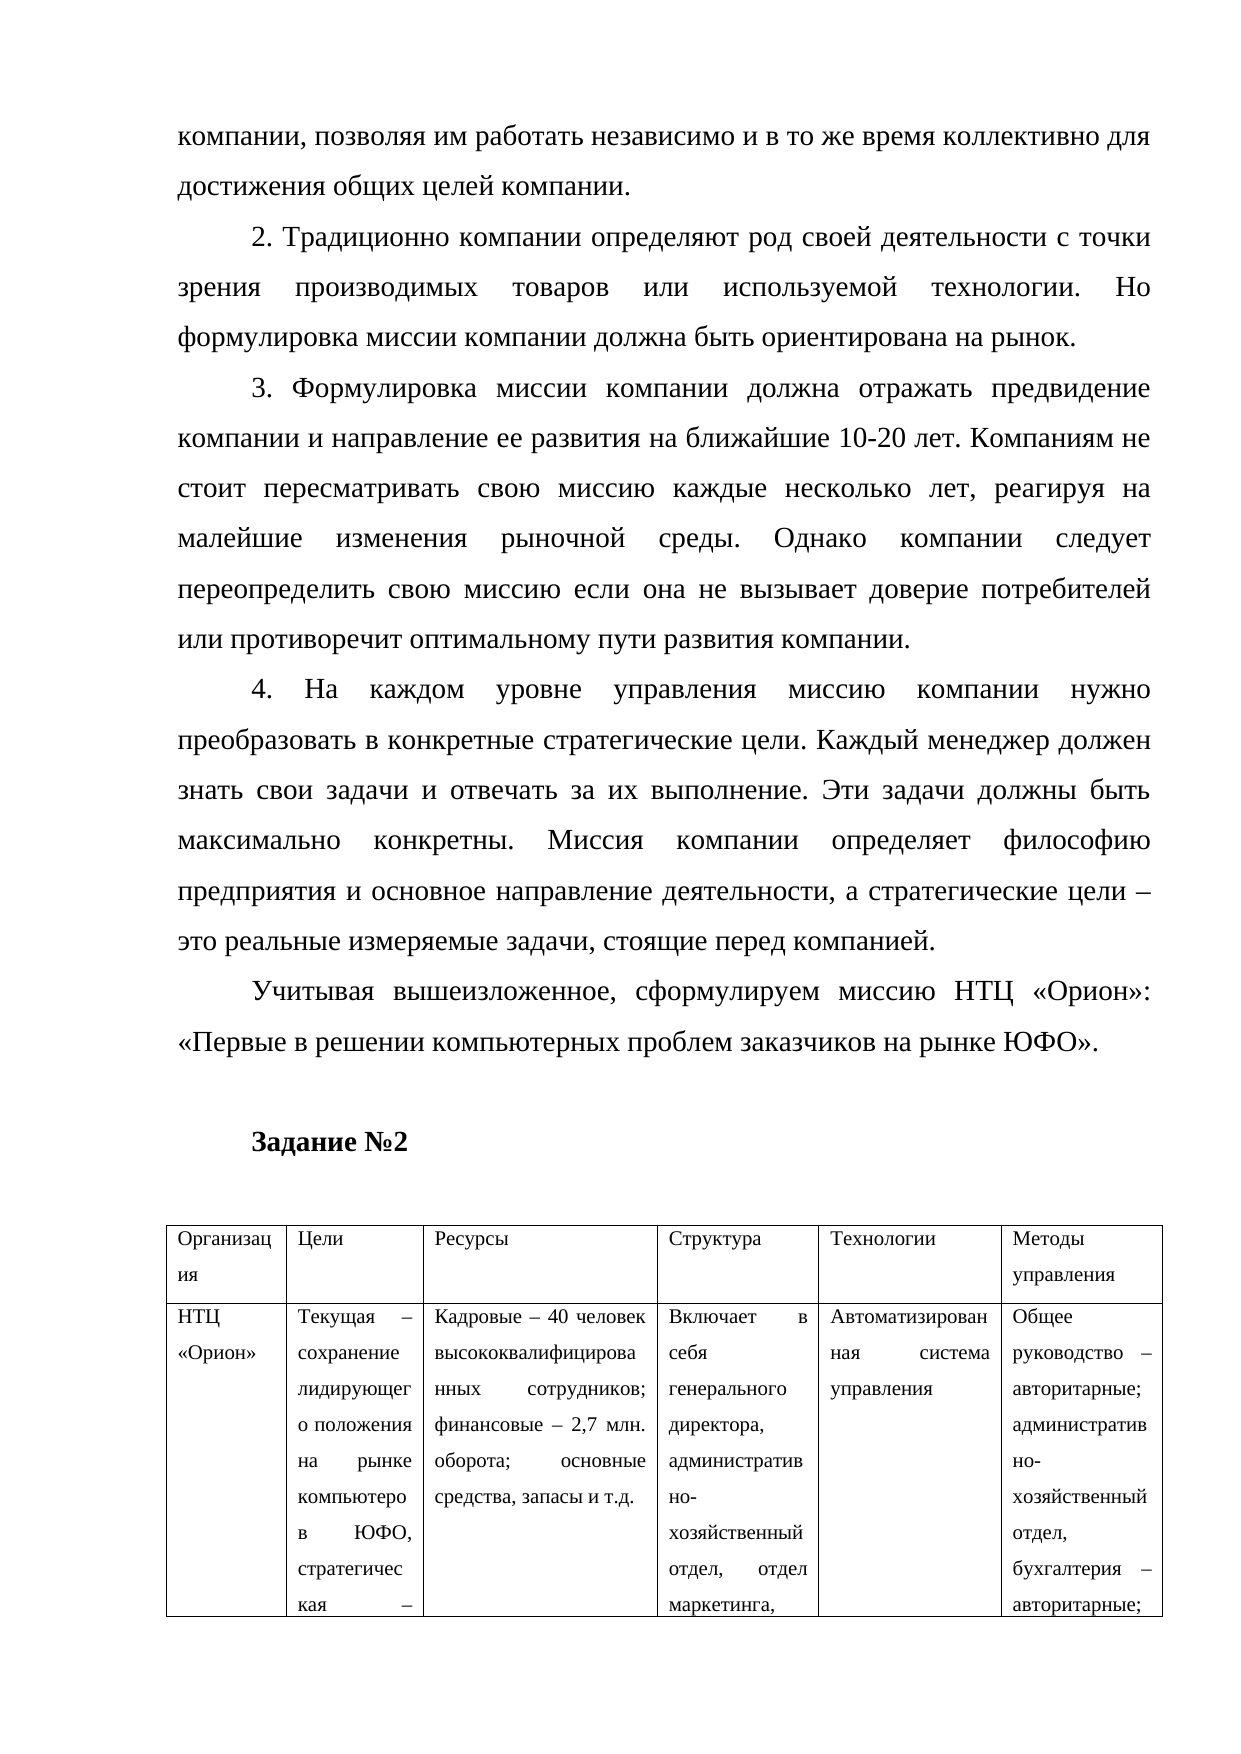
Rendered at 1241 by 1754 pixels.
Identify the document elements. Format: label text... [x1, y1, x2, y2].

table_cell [658, 1304, 818, 1616]
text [177, 118, 1152, 202]
table_header Цели [287, 1226, 423, 1303]
text Задание №2 [177, 1124, 1152, 1158]
table_cell НТЦ «Орион» [167, 1304, 286, 1616]
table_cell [819, 1304, 1001, 1616]
table_header Ресурсы [424, 1226, 657, 1303]
text Учитывая вышеизложенное, сформулируем миссию НТЦ «Орион»: «Первые в решении компьютерных проблем заказчиков на рынке ЮФО». [177, 973, 1152, 1057]
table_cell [424, 1304, 657, 1616]
table_header Структура [658, 1226, 818, 1303]
table_header Организация [167, 1226, 286, 1303]
text 3. Формулировка миссии компании должна отражать предвидение компании и направление ее развития на ближайшие 10-20 лет. Компаниям не стоит пересматривать свою миссию каждые несколько лет, реагируя на малейшие изменения рыночной среды. Однако компании следует переопределить свою миссию если она не вызывает доверие потребителей или противоречит оптимальному пути развития компании. [177, 370, 1152, 655]
text 2. Традиционно компании определяют род своей деятельности с точки зрения производимых товаров или используемой технологии. Но формулировка миссии компании должна быть ориентирована на рынок. [177, 219, 1152, 353]
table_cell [287, 1304, 423, 1616]
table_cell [1002, 1304, 1162, 1616]
text 4. На каждом уровне управления миссию компании нужно преобразовать в конкретные стратегические цели. Каждый менеджер должен знать свои задачи и отвечать за их выполнение. Эти задачи должны быть максимально конкретны. Миссия компании определяет философию предприятия и основное направление деятельности, а стратегические цели – это реальные измеряемые задачи, стоящие перед компанией. [177, 672, 1152, 957]
table_header Технологии [819, 1226, 1001, 1303]
table_header Методы управления [1002, 1226, 1162, 1303]
